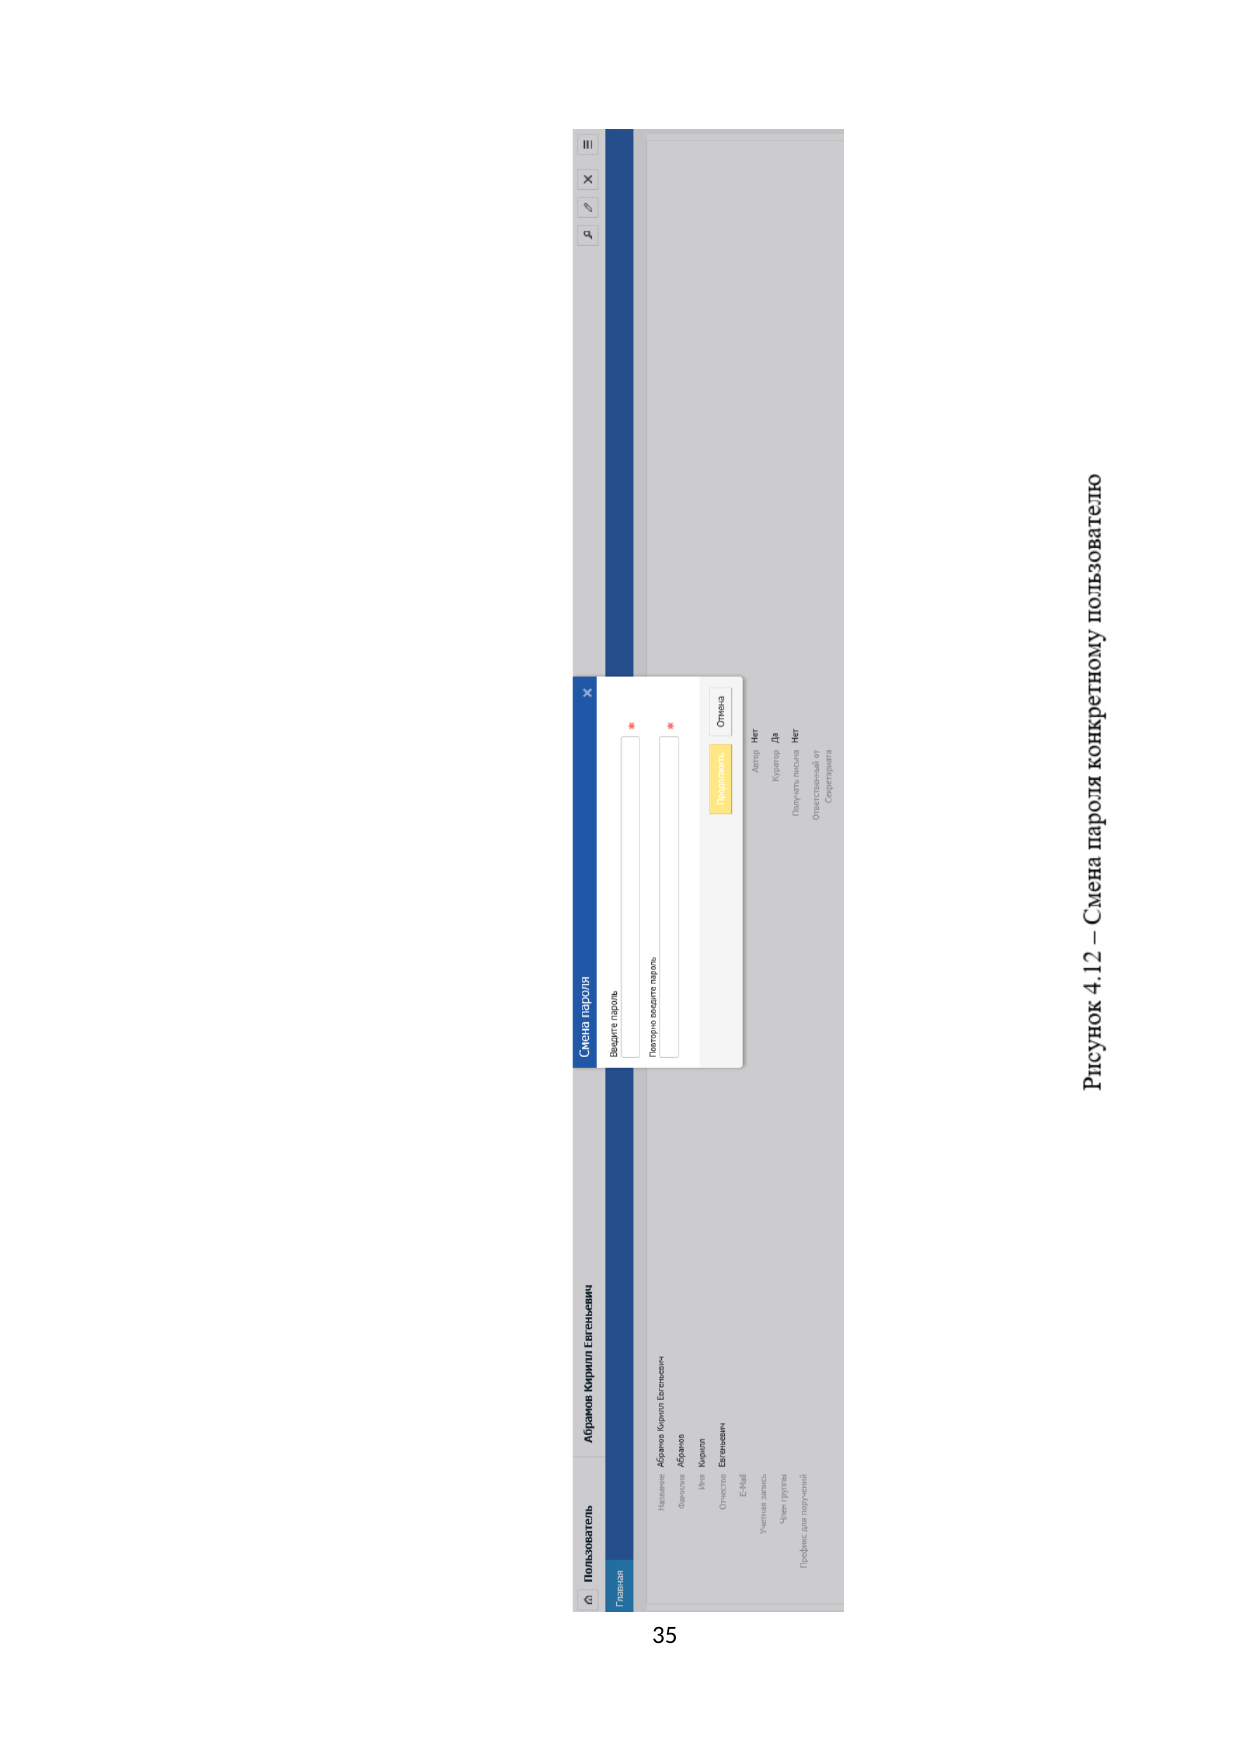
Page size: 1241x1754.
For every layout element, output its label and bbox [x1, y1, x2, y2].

picture [573, 130, 844, 1611]
picture [1079, 463, 1110, 1098]
